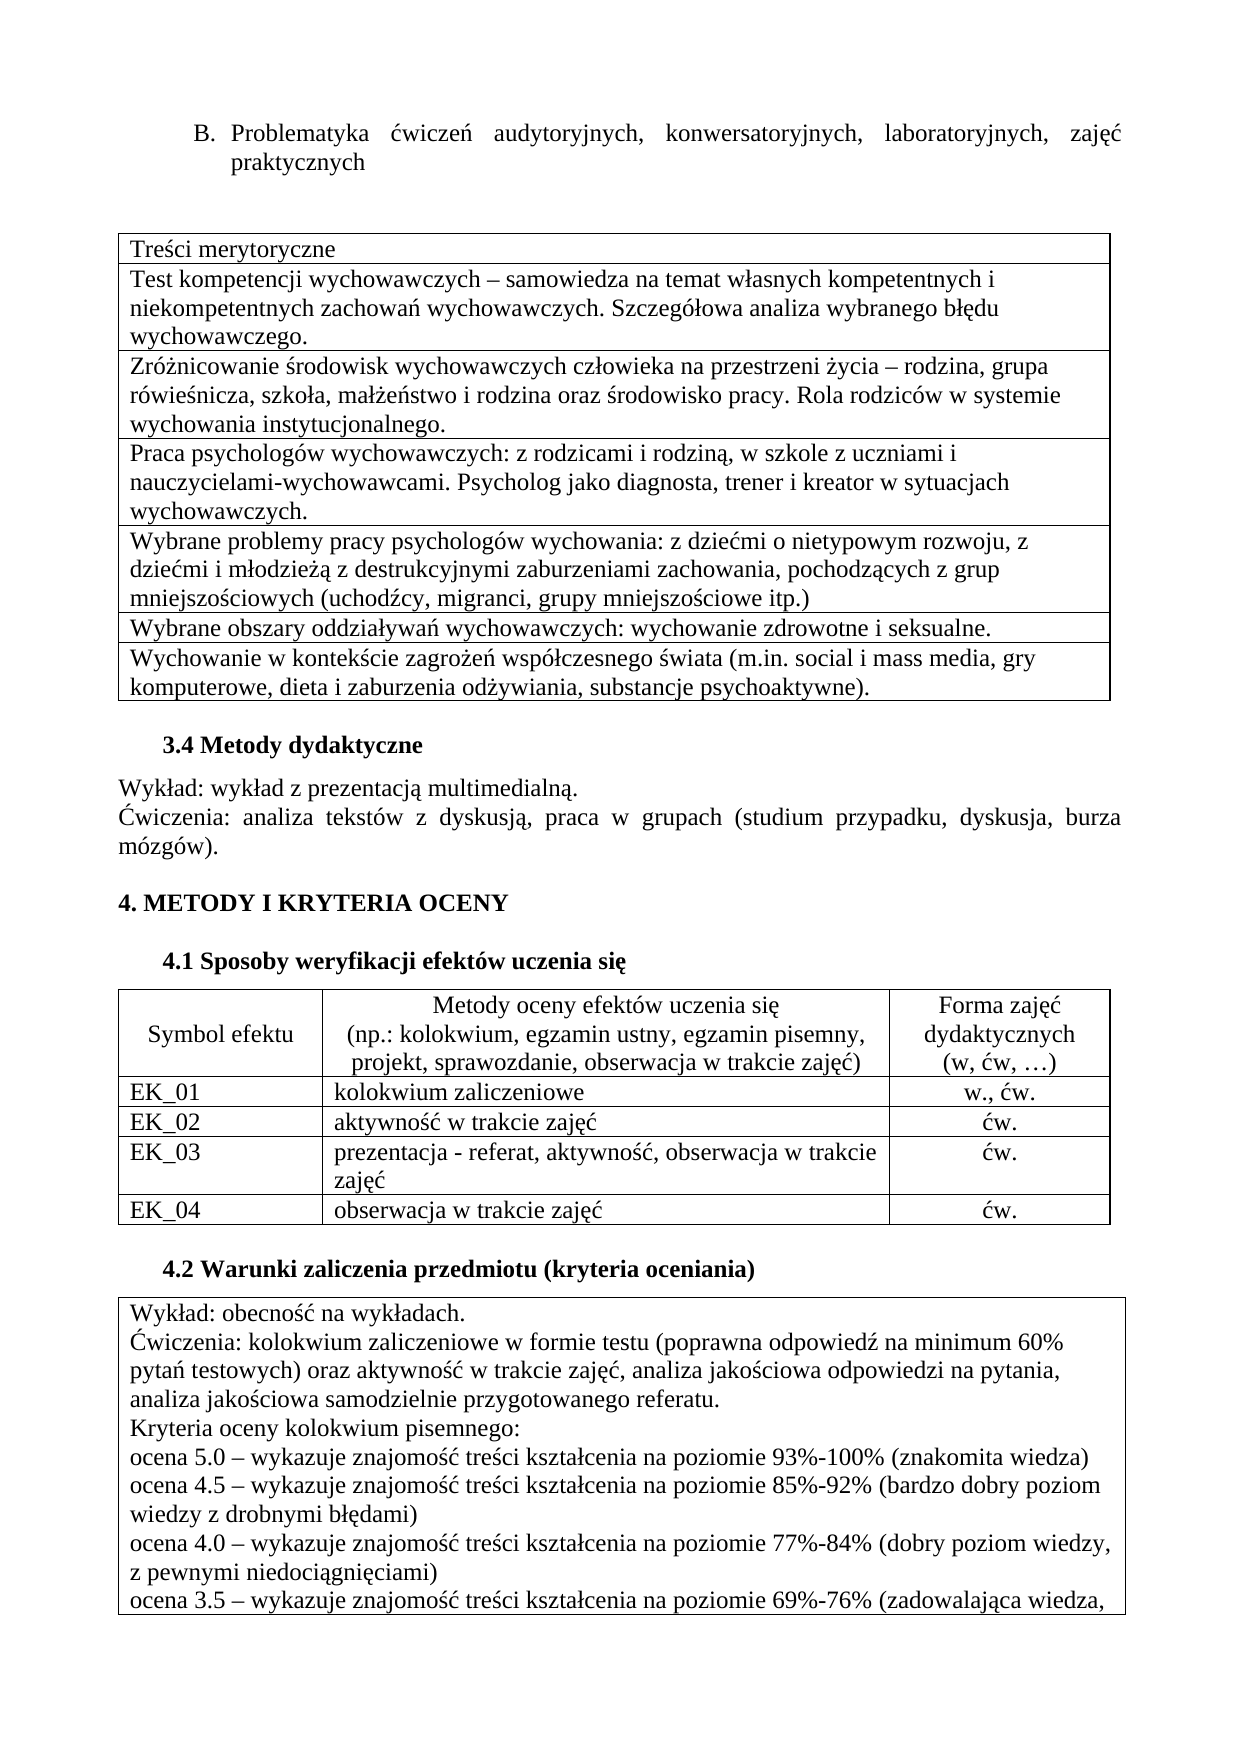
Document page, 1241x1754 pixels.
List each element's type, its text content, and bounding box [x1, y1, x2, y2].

text Ćwiczenia: analiza tekstów z dyskusją, praca w grupach (studium przypadku, dyskusja, burza mózgów). [118, 802, 1122, 859]
table_cell w., ćw. [890, 1077, 1109, 1106]
text 4.1 Sposoby weryfikacji efektów uczenia się [162, 946, 1122, 974]
table_header Treści merytoryczne [119, 234, 1109, 263]
table_header Symbol efektu [119, 990, 322, 1076]
table_cell Wychowanie w kontekście zagrożeń współczesnego świata (m.in. social i mass media, gry komputerowe, dieta i zaburzenia odżywiania, substancje psychoaktywne). [119, 643, 1109, 700]
table_cell Wybrane problemy pracy psychologów wychowania: z dziećmi o nietypowym rozwoju, z dziećmi i młodzieżą z destrukcyjnymi zaburzeniami zachowania, pochodzących z grup mniejszościowych (uchodźcy, migranci, grupy mniejszościowe itp.) [119, 526, 1109, 612]
table_cell ćw. [890, 1195, 1109, 1224]
table_cell ćw. [890, 1107, 1109, 1136]
table_cell Wybrane obszary oddziaływań wychowawczych: wychowanie zdrowotne i seksualne. [119, 613, 1109, 642]
table_cell EK_02 [119, 1107, 322, 1136]
table_cell obserwacja w trakcie zajęć [323, 1195, 889, 1224]
text 4.2 Warunki zaliczenia przedmiotu (kryteria oceniania) [162, 1254, 1122, 1283]
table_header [119, 1298, 1125, 1614]
table_cell ćw. [890, 1137, 1109, 1194]
table_cell kolokwium zaliczeniowe [323, 1077, 889, 1106]
table_cell prezentacja - referat, aktywność, obserwacja w trakcie zajęć [323, 1137, 889, 1194]
table_cell Test kompetencji wychowawczych – samowiedza na temat własnych kompetentnych i niekompetentnych zachowań wychowawczych. Szczegółowa analiza wybranego błędu wychowawczego. [119, 264, 1109, 350]
table_cell EK_03 [119, 1137, 322, 1194]
table_cell EK_01 [119, 1077, 322, 1106]
table_cell EK_04 [119, 1195, 322, 1224]
text Wykład: wykład z prezentacją multimedialną. [118, 773, 1122, 802]
table_header Forma zajęć dydaktycznych (w, ćw, …) [890, 990, 1109, 1076]
text 3.4 Metody dydaktyczne [162, 730, 1122, 759]
table_cell Praca psychologów wychowawczych: z rodzicami i rodziną, w szkole z uczniami i nauczycielami-wychowawcami. Psycholog jako diagnosta, trener i kreator w sytuacjach wychowawczych. [119, 439, 1109, 525]
table_cell Zróżnicowanie środowisk wychowawczych człowieka na przestrzeni życia – rodzina, grupa rówieśnicza, szkoła, małżeństwo i rodzina oraz środowisko pracy. Rola rodziców w systemie wychowania instytucjonalnego. [119, 351, 1109, 437]
table_cell aktywność w trakcie zajęć [323, 1107, 889, 1136]
text 4. METODY I KRYTERIA OCENY [118, 888, 1122, 917]
list Problematyka ćwiczeń audytoryjnych, konwersatoryjnych, laboratoryjnych, zajęć praktycznych [193, 118, 1122, 176]
table_header Metody oceny efektów uczenia się (np.: kolokwium, egzamin ustny, egzamin pisemny, projekt, sprawozdanie, obserwacja w trakcie zajęć) [323, 990, 889, 1076]
